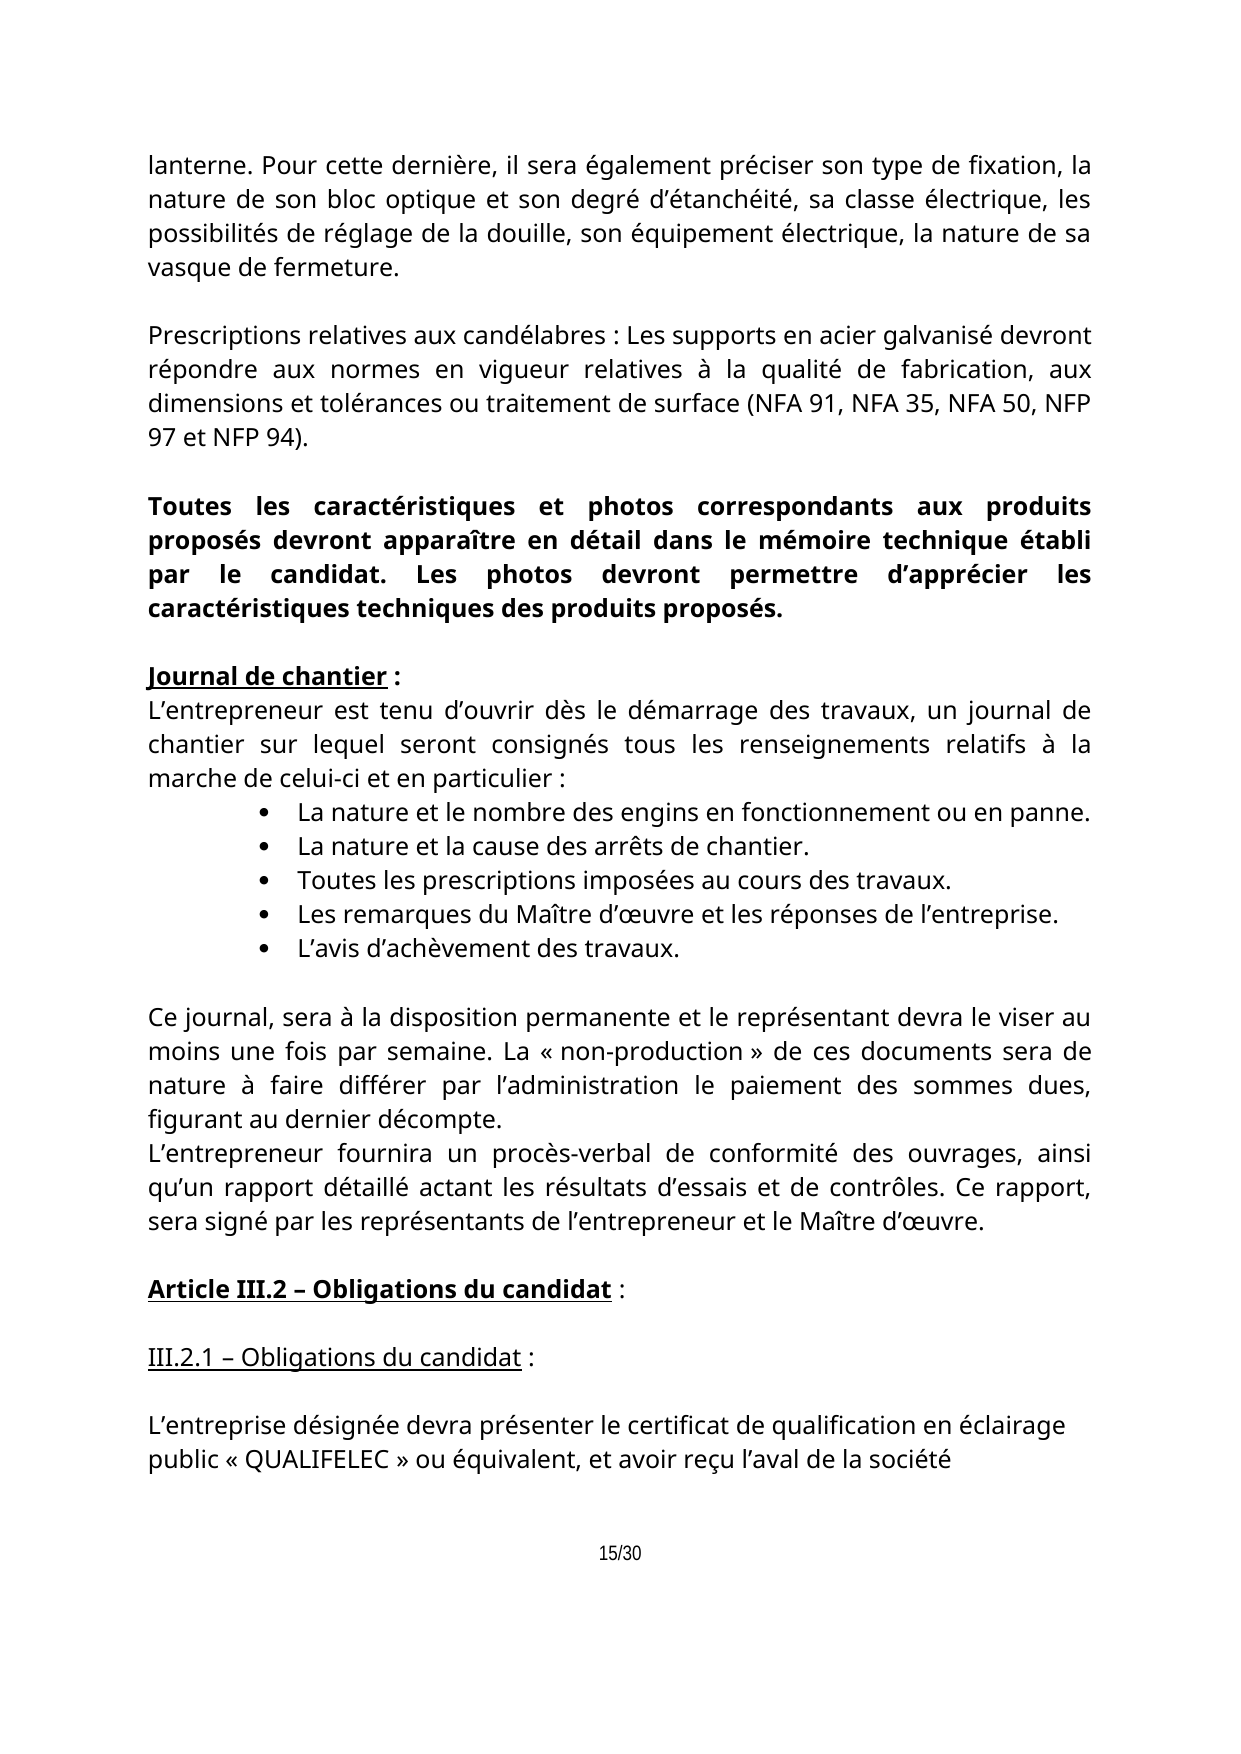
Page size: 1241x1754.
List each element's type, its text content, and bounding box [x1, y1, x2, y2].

text III.2.1 – Obligations du candidat : [148, 1340, 1093, 1374]
text Ce journal, sera à la disposition permanente et le représentant devra le viser au moins une fois par semaine. La « non-production » de ces documents sera de nature à faire différer par l’administration le paiement des sommes dues, figurant au dernier décompte. [148, 999, 1093, 1135]
text Journal de chantier : [148, 658, 1093, 693]
list L’avis d’achèvement des travaux. [259, 931, 1093, 965]
text L’entrepreneur est tenu d’ouvrir dès le démarrage des travaux, un journal de chantier sur lequel seront consignés tous les renseignements relatifs à la marche de celui-ci et en particulier : [148, 693, 1093, 795]
text Article III.2 – Obligations du candidat : [148, 1272, 1093, 1306]
text Prescriptions relatives aux candélabres : Les supports en acier galvanisé devront répondre aux normes en vigueur relatives à la qualité de fabrication, aux dimensions et tolérances ou traitement de surface (NFA 91, NFA 35, NFA 50, NFP 97 et NFP 94). [148, 318, 1093, 454]
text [148, 148, 1093, 284]
text L’entrepreneur fournira un procès-verbal de conformité des ouvrages, ainsi qu’un rapport détaillé actant les résultats d’essais et de contrôles. Ce rapport, sera signé par les représentants de l’entrepreneur et le Maître d’œuvre. [148, 1135, 1093, 1238]
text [148, 1408, 1093, 1476]
text Toutes les caractéristiques et photos correspondants aux produits proposés devront apparaître en détail dans le mémoire technique établi par le candidat. Les photos devront permettre d’apprécier les caractéristiques techniques des produits proposés. [148, 488, 1093, 624]
list Les remarques du Maître d’œuvre et les réponses de l’entreprise. [259, 897, 1093, 931]
list Toutes les prescriptions imposées au cours des travaux. [259, 863, 1093, 897]
list La nature et le nombre des engins en fonctionnement ou en panne. [259, 795, 1093, 829]
list La nature et la cause des arrêts de chantier. [259, 829, 1093, 863]
